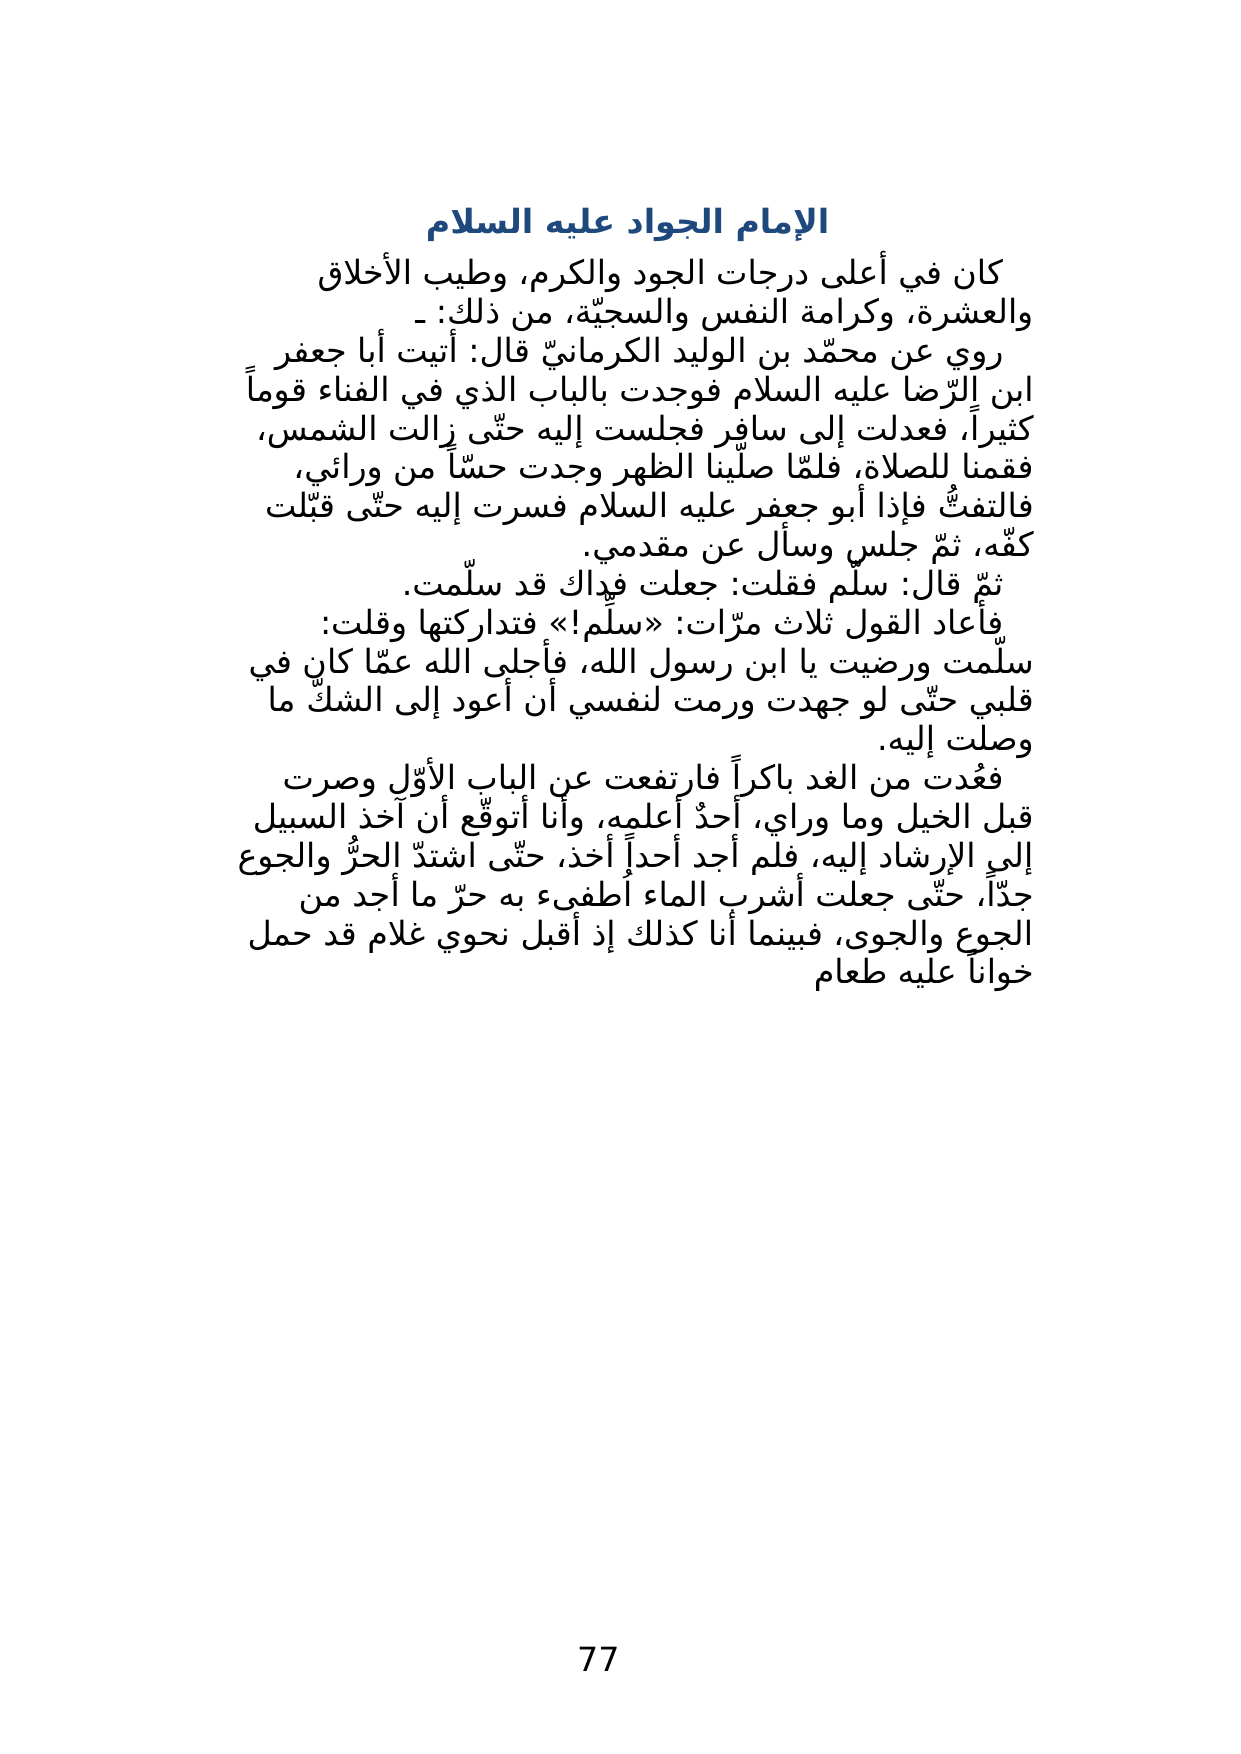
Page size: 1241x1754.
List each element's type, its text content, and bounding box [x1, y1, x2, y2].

text فعُدت من الغد باكراً فارتفعت عن الباب الأوّل وصرت قبل الخيل وما وراي، أحدٌ أعلمه، وأنا أتوقّع أن آخذ السبيل إلى الإرشاد إليه، فلم أجد أحداً أخذ، حتّى اشتدّ الحرُّ والجوع جدّاً، حتّى جعلت أشرب الماء اُطفىء به حرّ ما أجد من الجوع والجوى، فبينما أنا كذلك إذ أقبل نحوي غلام قد حمل خواناً عليه طعام [222, 759, 1033, 992]
subtitle الإمام الجواد عليه السلام [222, 202, 1033, 241]
text فأعاد القول ثلاث مرّات: «سلِّم!» فتداركتها وقلت: سلّمت ورضيت يا ابن رسول الله، فأجلى الله عمّا كان في قلبي حتّى لو جهدت ورمت لنفسي أن أعود إلى الشكّ ما وصلت إليه. [222, 603, 1033, 759]
text روي عن محمّد بن الوليد الكرمانيّ قال: أتيت أبا جعفر ابن الرّضا عليه السلام فوجدت بالباب الذي في الفناء قوماً كثيراً، فعدلت إلى سافر فجلست إليه حتّى زالت الشمس، فقمنا للصلاة، فلمّا صلّينا الظهر وجدت حسّاً من ورائي، فالتفتُّ فإذا أبو جعفر عليه السلام فسرت إليه حتّى قبّلت كفّه، ثمّ جلس وسأل عن مقدمي. [222, 331, 1033, 564]
text ثمّ قال: سلّم فقلت: جعلت فداك قد سلّمت. [222, 564, 1033, 603]
text كان في أعلى درجات الجود والكرم، وطيب الأخلاق والعشرة، وكرامة النفس والسجيّة، من ذلك: ـ [222, 253, 1033, 331]
